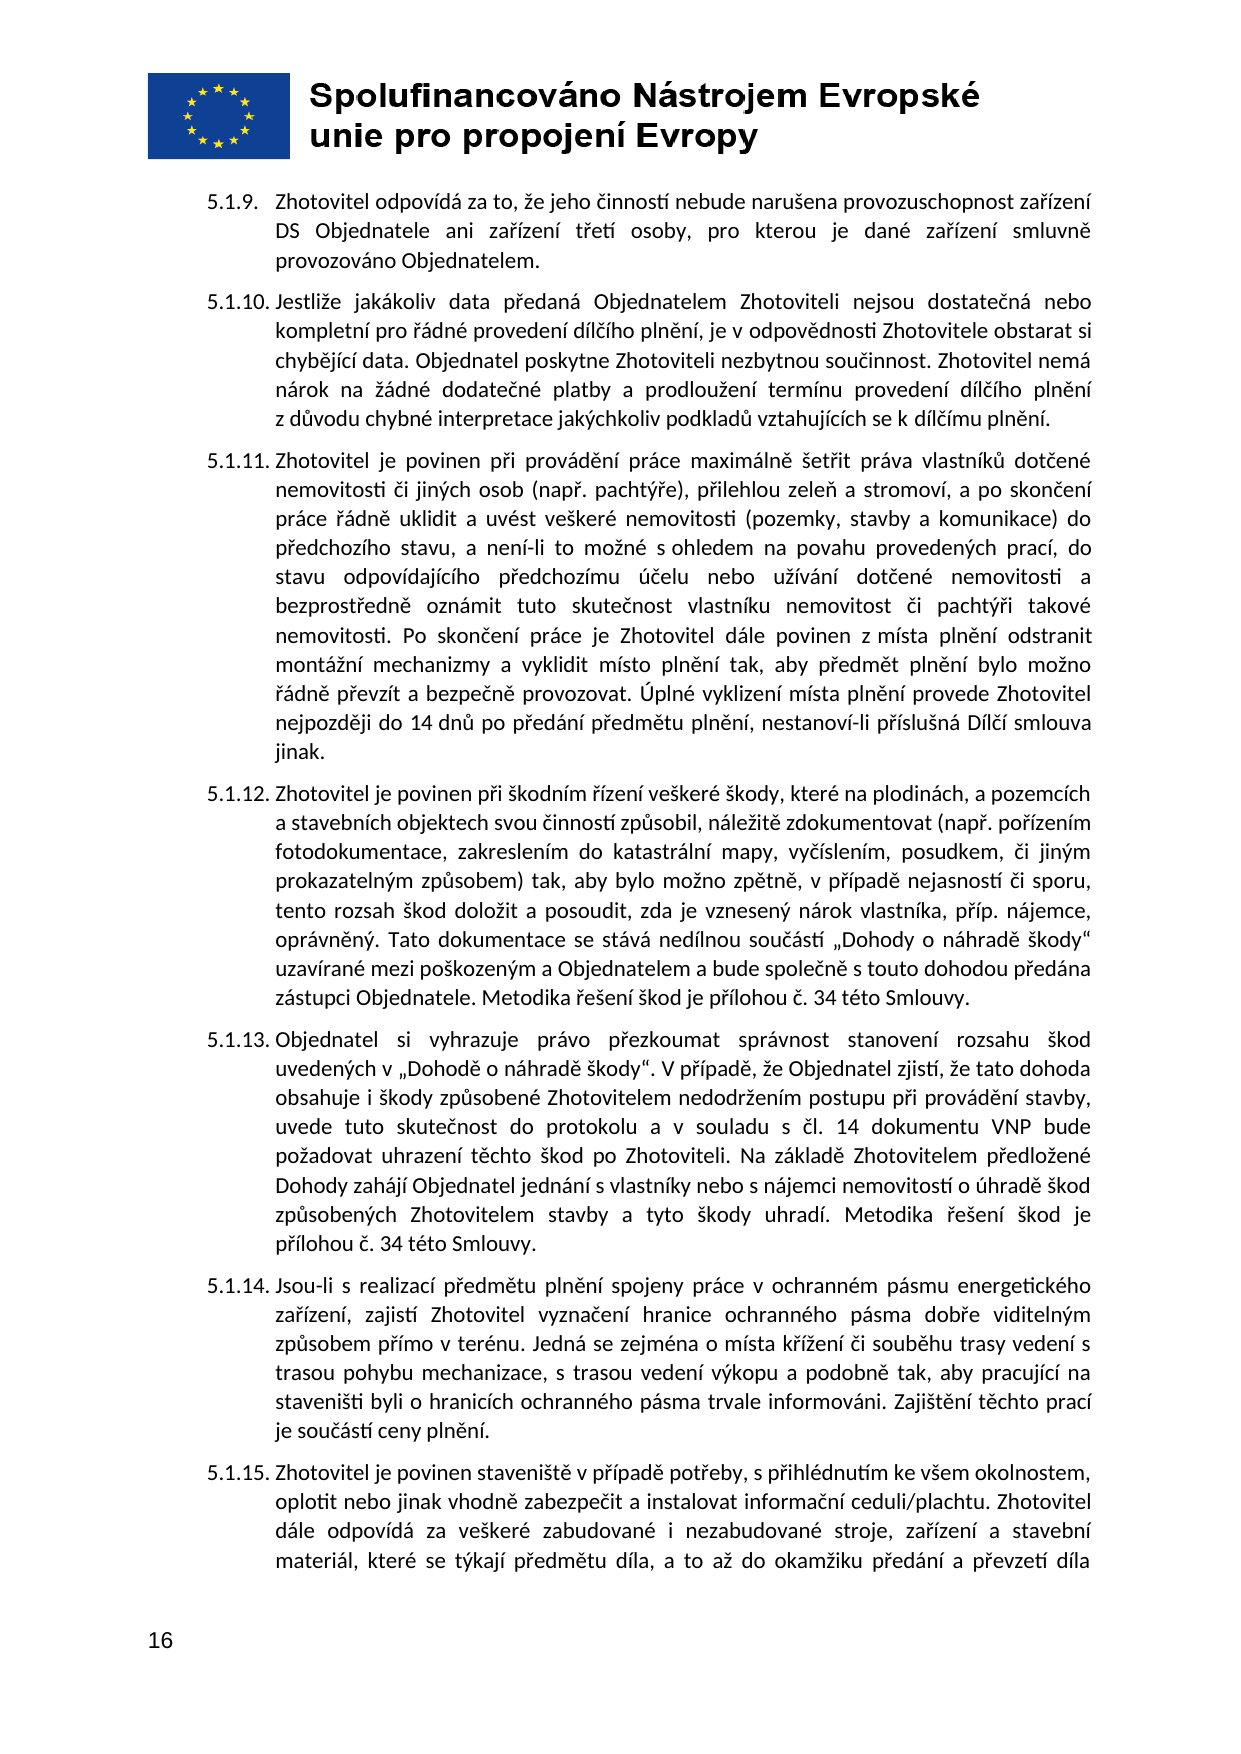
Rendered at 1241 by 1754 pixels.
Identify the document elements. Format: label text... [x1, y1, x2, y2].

list Zhotovitel je povinen při škodním řízení veškeré škody, které na plodinách, a pozemcích a stavebních objektech svou činností způsobil, náležitě zdokumentovat (např. pořízením fotodokumentace, zakreslením do katastrální mapy, vyčíslením, posudkem, či jiným prokazatelným způsobem) tak, aby bylo možno zpětně, v případě nejasností či sporu, tento rozsah škod doložit a posoudit, zda je vznesený nárok vlastníka, příp. nájemce, oprávněný. Tato dokumentace se stává nedílnou součástí „Dohody o náhradě škody“ uzavírané mezi poškozeným a Objednatelem a bude společně s touto dohodou předána zástupci Objednatele. Metodika řešení škod je přílohou č. 34 této Smlouvy. [207, 778, 1093, 1011]
list Zhotovitel je povinen při provádění práce maximálně šetřit práva vlastníků dotčené nemovitosti či jiných osob (např. pachtýře), přilehlou zeleň a stromoví, a po skončení práce řádně uklidit a uvést veškeré nemovitosti (pozemky, stavby a komunikace) do předchozího stavu, a není-li to možné s ohledem na povahu provedených prací, do stavu odpovídajícího předchozímu účelu nebo užívání dotčené nemovitosti a bezprostředně oznámit tuto skutečnost vlastníku nemovitost či pachtýři takové nemovitosti. Po skončení práce je Zhotovitel dále povinen z místa plnění odstranit montážní mechanizmy a vyklidit místo plnění tak, aby předmět plnění bylo možno řádně převzít a bezpečně provozovat. Úplné vyklizení místa plnění provede Zhotovitel nejpozději do 14 dnů po předání předmětu plnění, nestanoví-li příslušná Dílčí smlouva jinak. [207, 445, 1093, 766]
list Jsou-li s realizací předmětu plnění spojeny práce v ochranném pásmu energetického zařízení, zajistí Zhotovitel vyznačení hranice ochranného pásma dobře viditelným způsobem přímo v terénu. Jedná se zejména o místa křížení či souběhu trasy vedení s trasou pohybu mechanizace, s trasou vedení výkopu a podobně tak, aby pracující na staveništi byli o hranicích ochranného pásma trvale informováni. Zajištění těchto prací je součástí ceny plnění. [207, 1270, 1093, 1445]
list Zhotovitel odpovídá za to, že jeho činností nebude narušena provozuschopnost zařízení DS Objednatele ani zařízení třetí osoby, pro kterou je dané zařízení smluvně provozováno Objednatelem. [207, 186, 1093, 274]
list Objednatel si vyhrazuje právo přezkoumat správnost stanovení rozsahu škod uvedených v „Dohodě o náhradě škody“. V případě, že Objednatel zjistí, že tato dohoda obsahuje i škody způsobené Zhotovitelem nedodržením postupu při provádění stavby, uvede tuto skutečnost do protokolu a v souladu s čl. 14 dokumentu VNP bude požadovat uhrazení těchto škod po Zhotoviteli. Na základě Zhotovitelem předložené Dohody zahájí Objednatel jednání s vlastníky nebo s nájemci nemovitostí o úhradě škod způsobených Zhotovitelem stavby a tyto škody uhradí. Metodika řešení škod je přílohou č. 34 této Smlouvy. [207, 1024, 1093, 1257]
list Jestliže jakákoliv data předaná Objednatelem Zhotoviteli nejsou dostatečná nebo kompletní pro řádné provedení dílčího plnění, je v odpovědnosti Zhotovitele obstarat si chybějící data. Objednatel poskytne Zhotoviteli nezbytnou součinnost. Zhotovitel nemá nárok na žádné dodatečné platby a prodloužení termínu provedení dílčího plnění z důvodu chybné interpretace jakýchkoliv podkladů vztahujících se k dílčímu plnění. [207, 286, 1093, 432]
picture [147, 73, 991, 160]
